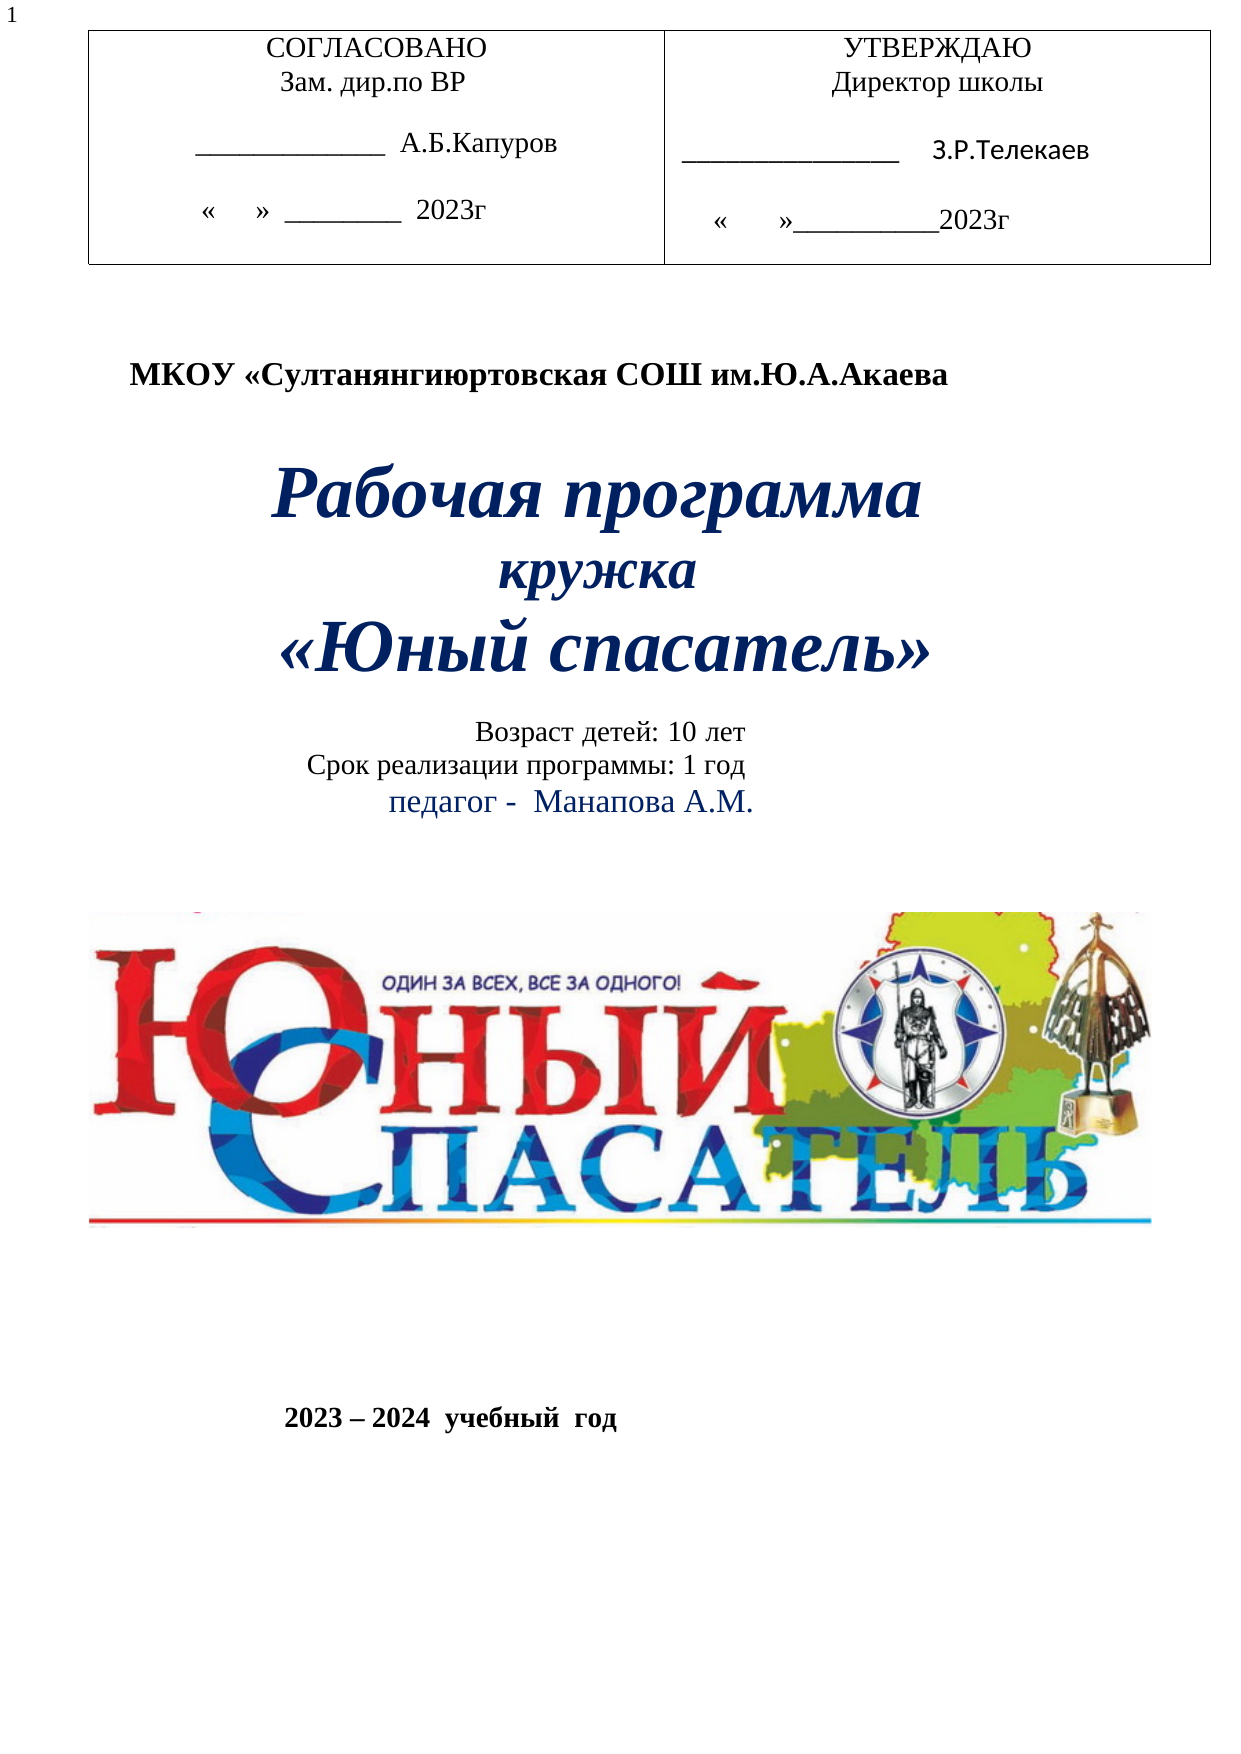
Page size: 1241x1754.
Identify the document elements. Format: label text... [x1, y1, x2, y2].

text педагог - Манапова А.М. [89, 781, 1067, 819]
title «Юный спасатель» [210, 601, 991, 687]
text Возраст детей: 10 лет [89, 714, 745, 747]
table_header СОГЛАСОВАНО Зам. дир.по ВР _____________ А.Б.Капуров « » ________ 2023г [89, 31, 664, 263]
text Срок реализации программы: 1 год [89, 747, 745, 781]
picture [88, 912, 1152, 1228]
title кружка [210, 534, 991, 601]
title Рабочая программа [210, 448, 991, 534]
table_header УТВЕРЖДАЮ Директор школы _______________ З.Р.Телекаев « »__________2023г [665, 31, 1210, 263]
text 2023 – 2024 учебный год [89, 1400, 617, 1433]
text МКОУ «Султанянгиюртовская СОШ им.Ю.А.Акаева [89, 354, 989, 393]
